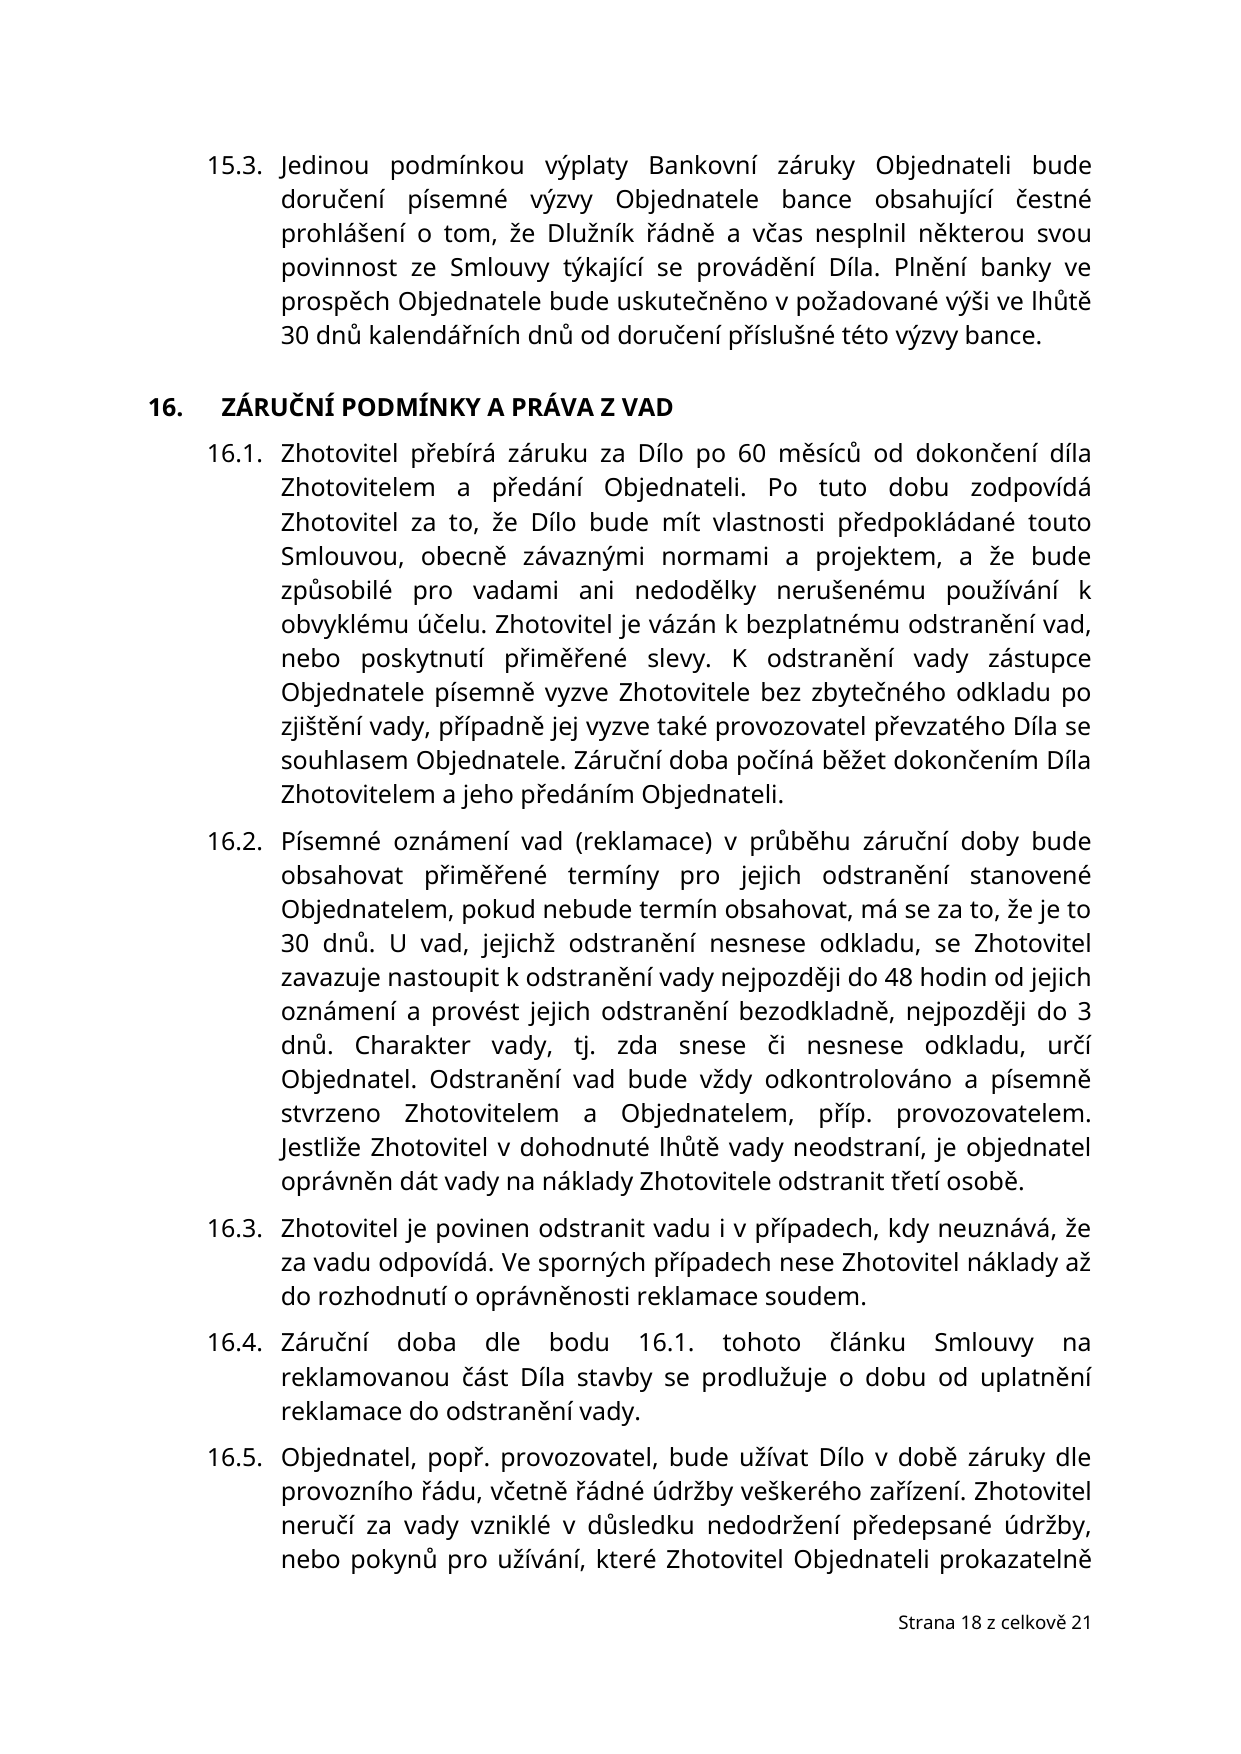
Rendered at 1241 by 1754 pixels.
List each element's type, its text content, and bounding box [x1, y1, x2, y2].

text Písemné oznámení vad (reklamace) v průběhu záruční doby bude obsahovat přiměřené termíny pro jejich odstranění stanovené Objednatelem, pokud nebude termín obsahovat, má se za to, že je to 30 dnů. U vad, jejichž odstranění nesnese odkladu, se Zhotovitel zavazuje nastoupit k odstranění vady nejpozději do 48 hodin od jejich oznámení a provést jejich odstranění bezodkladně, nejpozději do 3 dnů. Charakter vady, tj. zda snese či nesnese odkladu, určí Objednatel. Odstranění vad bude vždy odkontrolováno a písemně stvrzeno Zhotovitelem a Objednatelem, příp. provozovatelem. Jestliže Zhotovitel v dohodnuté lhůtě vady neodstraní, je objednatel oprávněn dát vady na náklady Zhotovitele odstranit třetí osobě. [207, 823, 1093, 1198]
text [207, 1440, 1093, 1576]
text Zhotovitel je povinen odstranit vadu i v případech, kdy neuznává, že za vadu odpovídá. Ve sporných případech nese Zhotovitel náklady až do rozhodnutí o oprávněnosti reklamace soudem. [207, 1210, 1093, 1313]
text Jedinou podmínkou výplaty Bankovní záruky Objednateli bude doručení písemné výzvy Objednatele bance obsahující čestné prohlášení o tom, že Dlužník řádně a včas nesplnil některou svou povinnost ze Smlouvy týkající se provádění Díla. Plnění banky ve prospěch Objednatele bude uskutečněno v požadované výši ve lhůtě 30 dnů kalendářních dnů od doručení příslušné této výzvy bance. [207, 148, 1093, 352]
text Záruční podmínky a práva z vad [148, 389, 1093, 423]
text Záruční doba dle bodu 16.1. tohoto článku Smlouvy na reklamovanou část Díla stavby se prodlužuje o dobu od uplatnění reklamace do odstranění vady. [207, 1325, 1093, 1427]
text Zhotovitel přebírá záruku za Dílo po 60 měsíců od dokončení díla Zhotovitelem a předání Objednateli. Po tuto dobu zodpovídá Zhotovitel za to, že Dílo bude mít vlastnosti předpokládané touto Smlouvou, obecně závaznými normami a projektem, a že bude způsobilé pro vadami ani nedodělky nerušenému používání k obvyklému účelu. Zhotovitel je vázán k bezplatnému odstranění vad, nebo poskytnutí přiměřené slevy. K odstranění vady zástupce Objednatele písemně vyzve Zhotovitele bez zbytečného odkladu po zjištění vady, případně jej vyzve také provozovatel převzatého Díla se souhlasem Objednatele. Záruční doba počíná běžet dokončením Díla Zhotovitelem a jeho předáním Objednateli. [207, 436, 1093, 811]
